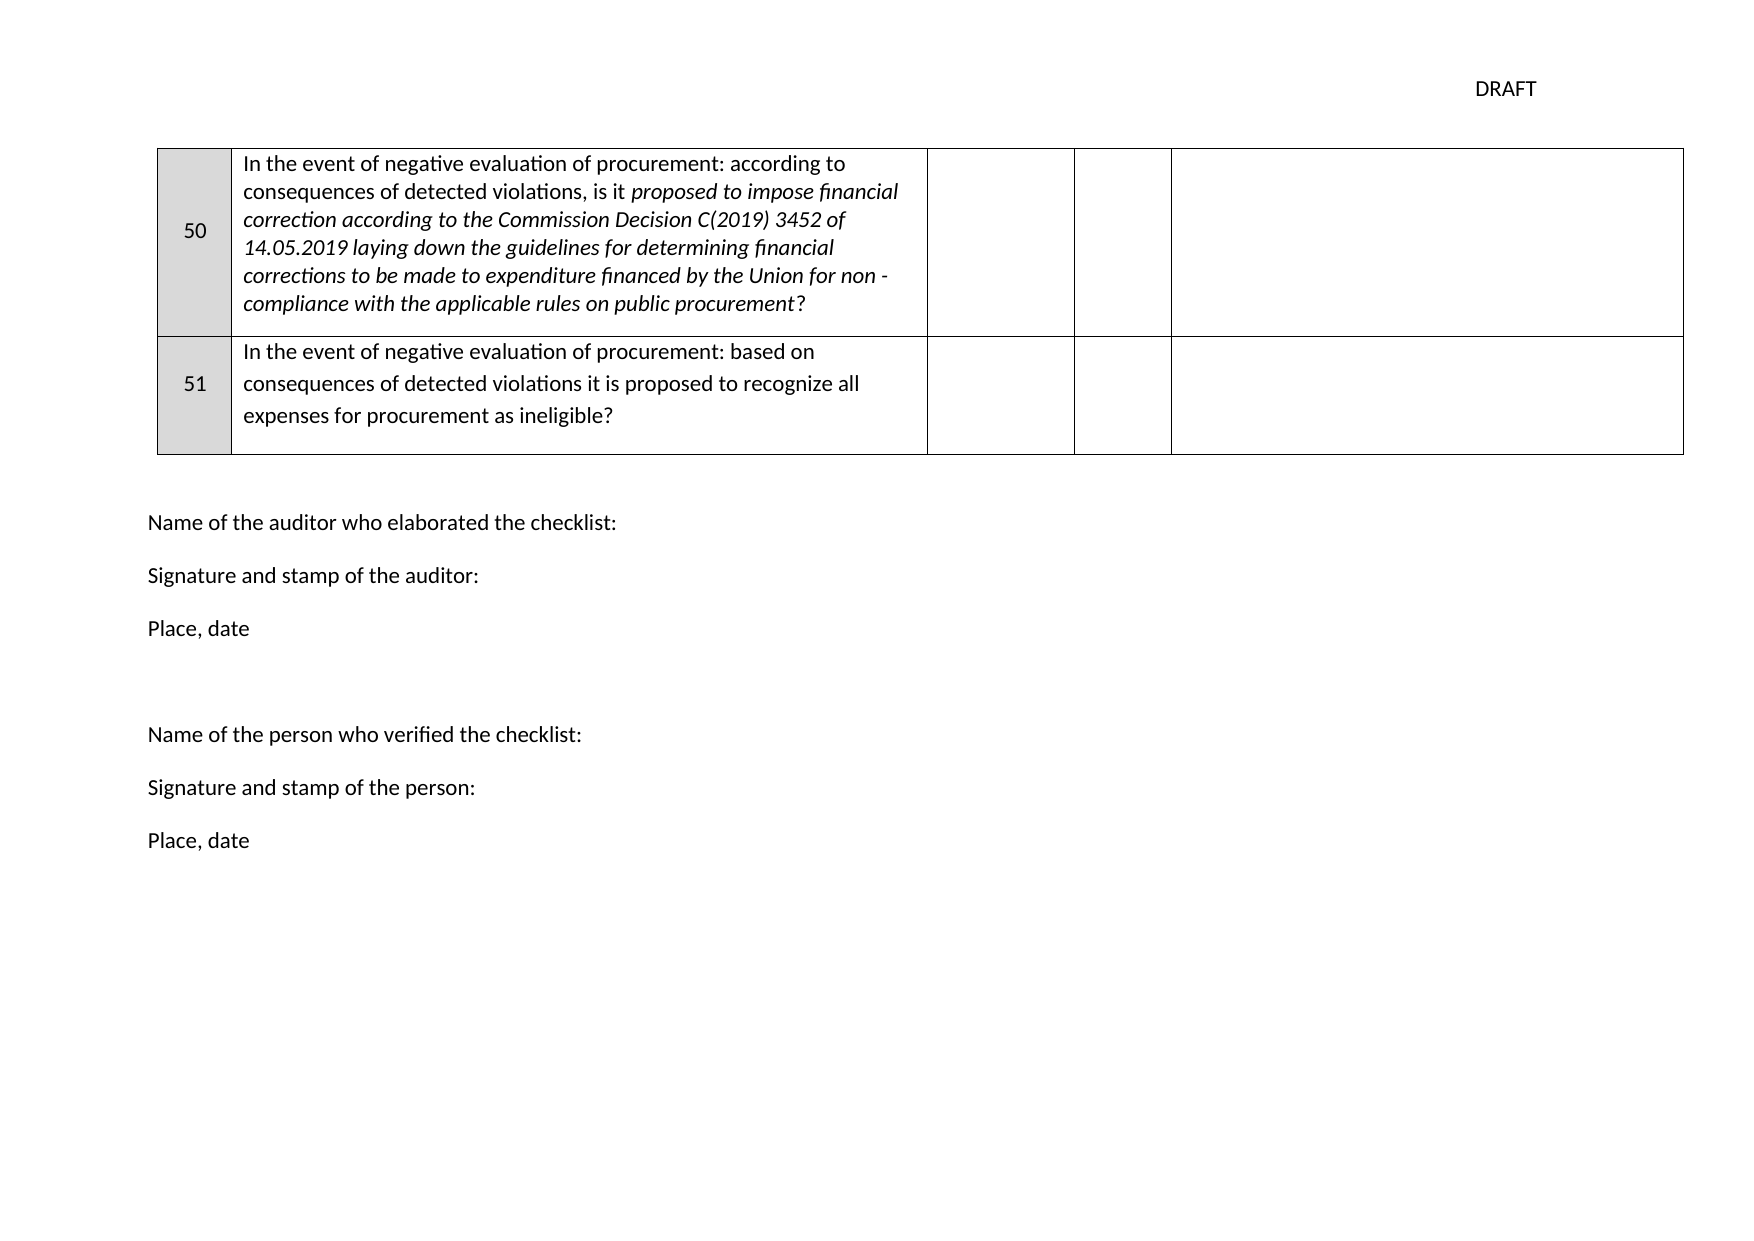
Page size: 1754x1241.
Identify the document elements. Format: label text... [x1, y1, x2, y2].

text Place, date [148, 826, 1606, 854]
text Place, date [148, 614, 1606, 642]
text Name of the person who verified the checklist: [148, 720, 1606, 748]
table_cell [1172, 337, 1683, 454]
table_cell 51 [158, 337, 231, 454]
table_cell [1172, 149, 1683, 336]
table_cell [928, 337, 1074, 454]
text Name of the auditor who elaborated the checklist: [148, 508, 1606, 536]
table_cell [1075, 337, 1171, 454]
text Signature and stamp of the auditor: [148, 561, 1606, 589]
text Signature and stamp of the person: [148, 773, 1606, 801]
table_cell 50 [158, 149, 231, 336]
table_cell [1075, 149, 1171, 336]
table_cell In the event of negative evaluation of procurement: according to consequences of detected violations, is it proposed to impose financial correction according to the Commission Decision C(2019) 3452 of 14.05.2019 laying down the guidelines for determining financial corrections to be made to expenditure financed by the Union for non - compliance with the applicable rules on public procurement? [232, 149, 927, 336]
table_cell In the event of negative evaluation of procurement: based on consequences of detected violations it is proposed to recognize all expenses for procurement as ineligible? [232, 337, 927, 454]
table_cell [928, 149, 1074, 336]
